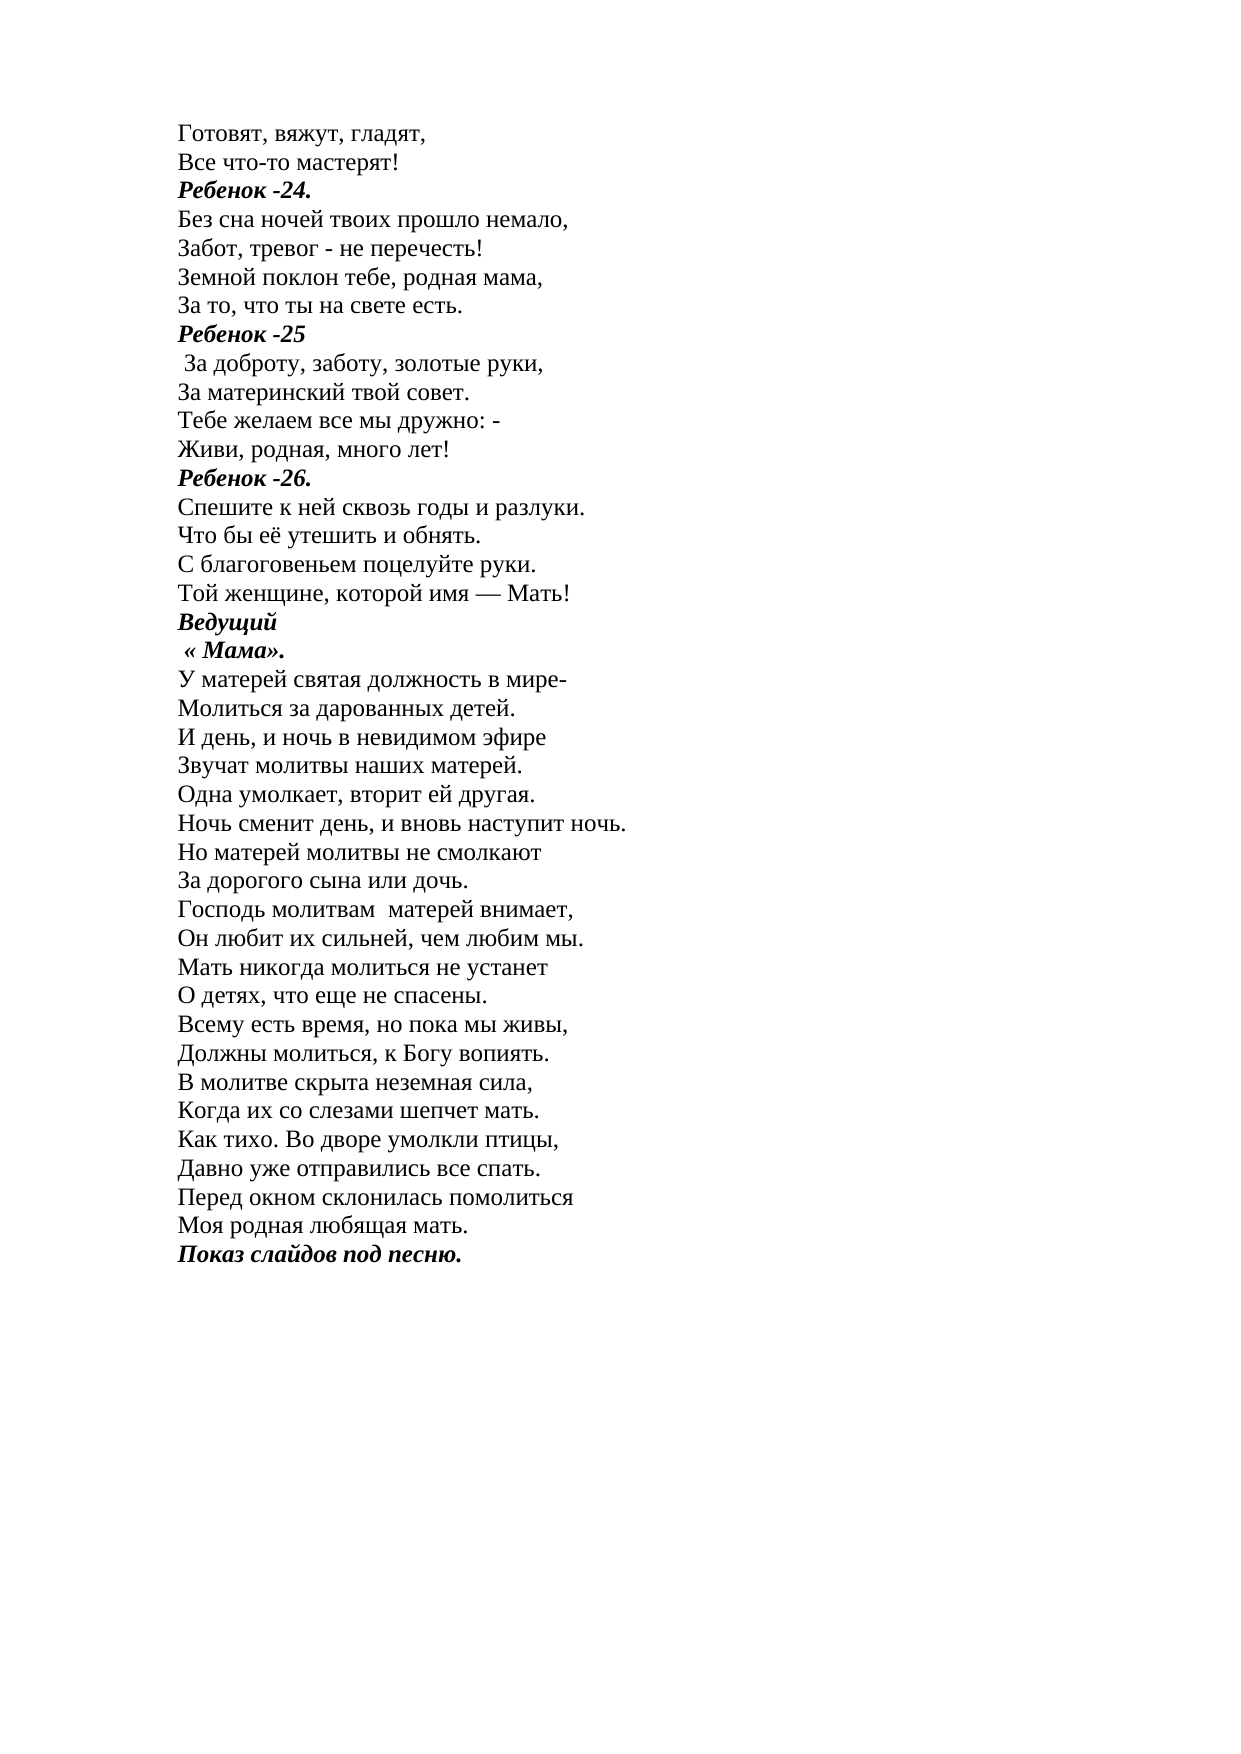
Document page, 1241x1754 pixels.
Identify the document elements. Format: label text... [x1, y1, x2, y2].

text Забот, тревог - не перечесть! [177, 233, 1152, 262]
text Без сна ночей твоих прошло немало, [177, 204, 1152, 233]
text За доброту, заботу, золотые руки, [177, 348, 1152, 377]
text Спешите к ней сквозь годы и разлуки. Что бы её утешить и обнять. С благоговеньем поцелуйте руки. Той женщине, которой имя — Мать! [177, 492, 1152, 607]
text За то, что ты на свете есть. [177, 291, 1152, 319]
text Ребенок -26. [177, 463, 1152, 492]
text Показ слайдов под песню. [177, 1239, 1152, 1268]
text За материнский твой совет. [177, 377, 1152, 406]
text Готовят, вяжут, гладят, [177, 118, 1152, 147]
text Ребенок -24. [177, 176, 1152, 204]
text Тебе желаем все мы дружно: - [177, 406, 1152, 434]
text Ребенок -25 [177, 319, 1152, 348]
text « Мама». У матерей святая должность в мире- Молиться за дарованных детей. И день, и ночь в невидимом эфире Звучат молитвы наших матерей. Одна умолкает, вторит ей другая. Ночь сменит день, и вновь наступит ночь. Но матерей молитвы не смолкают За дорогого сына или дочь. Господь молитвам матерей внимает, Он любит их сильней, чем любим мы. Мать никогда молиться не устанет О детях, что еще не спасены. Всему есть время, но пока мы живы, Должны молиться, к Богу вопиять. В молитве скрыта неземная сила, Когда их со слезами шепчет мать. Как тихо. Во дворе умолкли птицы, Давно уже отправились все спать. Перед окном склонилась помолиться Моя родная любящая мать. [177, 636, 1152, 1239]
text Ведущий [177, 607, 1152, 636]
text Живи, родная, много лет! [177, 434, 1152, 463]
text Все что-то мастерят! [177, 147, 1152, 176]
text Земной поклон тебе, родная мама, [177, 262, 1152, 291]
